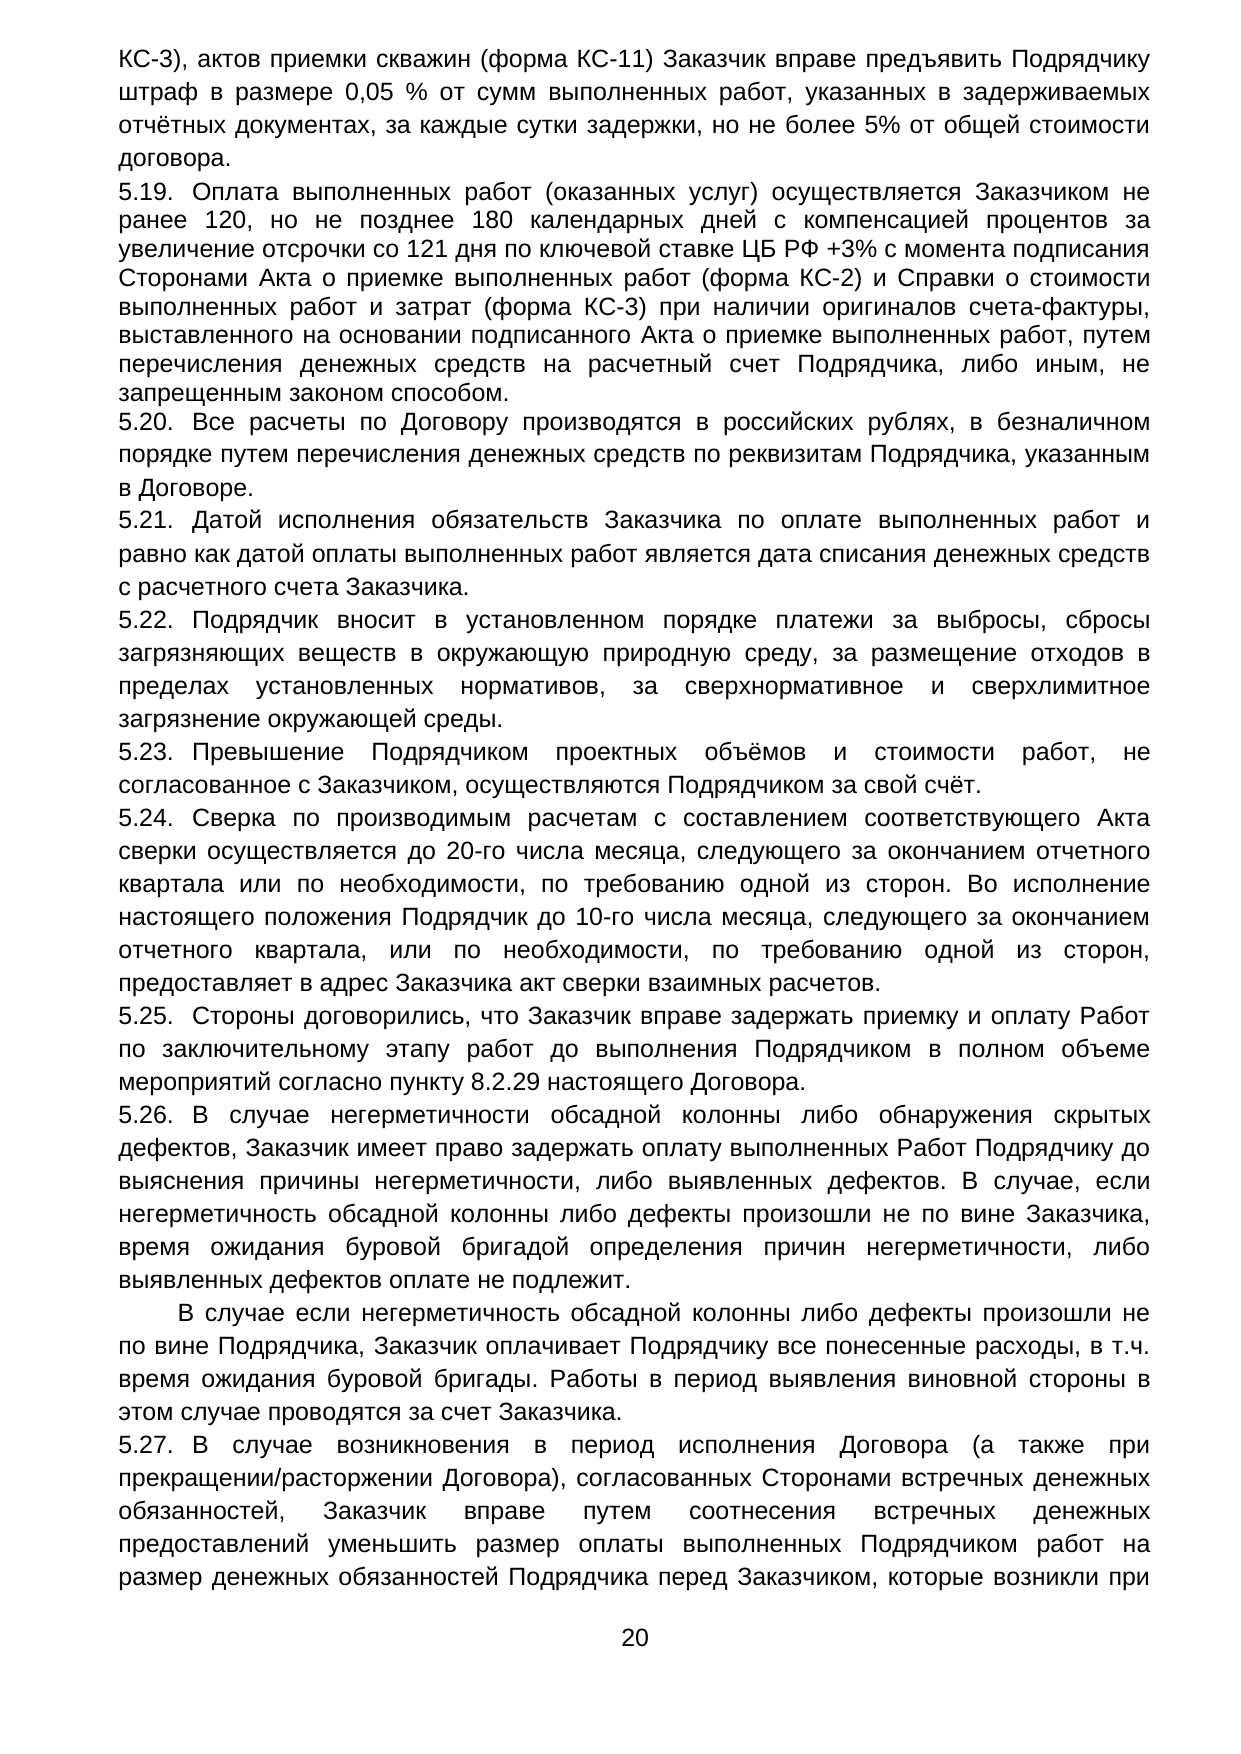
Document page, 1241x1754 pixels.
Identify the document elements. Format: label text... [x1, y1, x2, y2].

list Сверка по производимым расчетам с составлением соответствующего Акта сверки осуществляется до 20-го числа месяца, следующего за окончанием отчетного квартала или по необходимости, по требованию одной из сторон. Во исполнение настоящего положения Подрядчик до 10-го числа месяца, следующего за окончанием отчетного квартала, или по необходимости, по требованию одной из сторон, предоставляет в адрес Заказчика акт сверки взаимных расчетов. [118, 803, 1152, 997]
list Датой исполнения обязательств Заказчика по оплате выполненных работ и равно как датой оплаты выполненных работ является дата списания денежных средств с расчетного счета Заказчика. [118, 506, 1152, 600]
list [118, 44, 1152, 172]
text В случае если негерметичность обсадной колонны либо дефекты произошли не по вине Подрядчика, Заказчик оплачивает Подрядчику все понесенные расходы, в т.ч. время ожидания буровой бригады. Работы в период выявления виновной стороны в этом случае проводятся за счет Заказчика. [118, 1298, 1152, 1426]
list Подрядчик вносит в установленном порядке платежи за выбросы, сбросы загрязняющих веществ в окружающую природную среду, за размещение отходов в пределах установленных нормативов, за сверхнормативное и сверхлимитное загрязнение окружающей среды. [118, 604, 1152, 732]
list Превышение Подрядчиком проектных объёмов и стоимости работ, не согласованное с Заказчиком, осуществляются Подрядчиком за свой счёт. [118, 737, 1152, 798]
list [118, 1430, 1152, 1591]
list В случае негерметичности обсадной колонны либо обнаружения скрытых дефектов, Заказчик имеет право задержать оплату выполненных Работ Подрядчику до выяснения причины негерметичности, либо выявленных дефектов. В случае, если негерметичность обсадной колонны либо дефекты произошли не по вине Заказчика, время ожидания буровой бригадой определения причин негерметичности, либо выявленных дефектов оплате не подлежит. [118, 1100, 1152, 1294]
list Оплата выполненных работ (оказанных услуг) осуществляется Заказчиком не ранее 120, но не позднее 180 календарных дней с компенсацией процентов за увеличение отсрочки со 121 дня по ключевой ставке ЦБ РФ +3% с момента подписания Сторонами Акта о приемке выполненных работ (форма КС-2) и Справки о стоимости выполненных работ и затрат (форма КС-3) при наличии оригиналов счета-фактуры, выставленного на основании подписанного Акта о приемке выполненных работ, путем перечисления денежных средств на расчетный счет Подрядчика, либо иным, не запрещенным законом способом. [118, 176, 1152, 406]
list Все расчеты по Договору производятся в российских рублях, в безналичном порядке путем перечисления денежных средств по реквизитам Подрядчика, указанным в Договоре. [118, 406, 1152, 501]
list Стороны договорились, что Заказчик вправе задержать приемку и оплату Работ по заключительному этапу работ до выполнения Подрядчиком в полном объеме мероприятий согласно пункту 8.2.29 настоящего Договора. [118, 1001, 1152, 1096]
